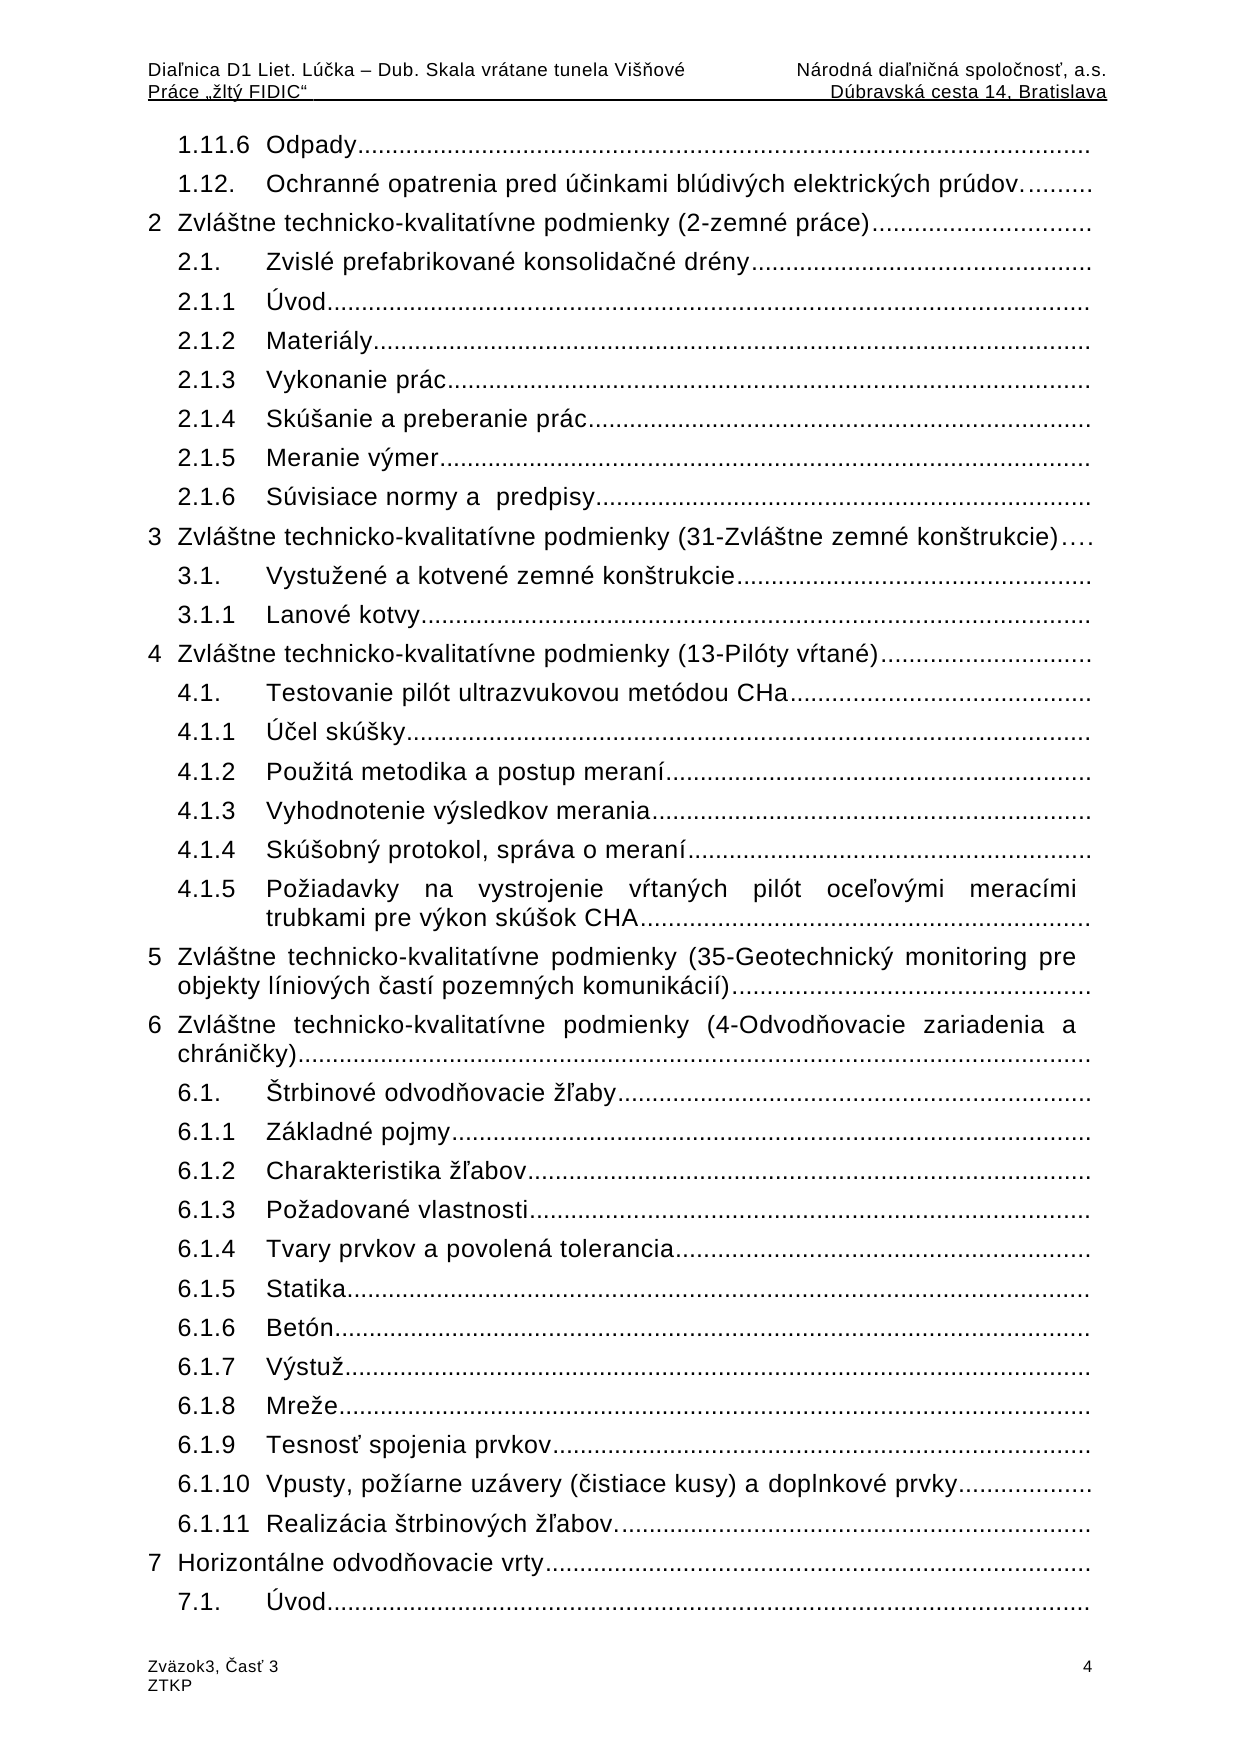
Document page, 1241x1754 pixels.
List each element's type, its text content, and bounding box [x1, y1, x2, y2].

text 6.1.6 Betón 49 [177, 1313, 1078, 1342]
text 2 Zvláštne technicko-kvalitatívne podmienky (2-zemné práce) 36 [148, 208, 1078, 237]
text 1.11.6 Odpady 34 [177, 130, 1078, 159]
text 4.1.4 Skúšobný protokol, správa o meraní 46 [177, 835, 1078, 864]
text 6.1.11 Realizácia štrbinových žľabov. 49 [177, 1509, 1078, 1537]
text 6.1.7 Výstuž 49 [177, 1352, 1078, 1381]
text 6.1. Štrbinové odvodňovacie žľaby 48 [177, 1078, 1078, 1107]
text 4.1.5 Požiadavky na vystrojenie vŕtaných pilót oceľovými meracími trubkami pre výkon skúšok CHA 46 [177, 874, 1078, 932]
text 6 Zvláštne technicko-kvalitatívne podmienky (4-Odvodňovacie zariadenia a chráničky) 48 [148, 1010, 1078, 1067]
text 3.1. Vystužené a kotvené zemné konštrukcie 42 [177, 561, 1078, 589]
text 4.1. Testovanie pilót ultrazvukovou metódou CHa 44 [177, 678, 1078, 707]
text 6.1.4 Tvary prvkov a povolená tolerancia 48 [177, 1234, 1078, 1263]
text 4.1.1 Účel skúšky 44 [177, 717, 1078, 746]
text 6.1.5 Statika 49 [177, 1274, 1078, 1302]
text 7 Horizontálne odvodňovacie vrty 51 [148, 1548, 1078, 1577]
text 6.1.3 Požadované vlastnosti 48 [177, 1195, 1078, 1224]
text 4.1.3 Vyhodnotenie výsledkov merania 45 [177, 796, 1078, 824]
text 5 Zvláštne technicko-kvalitatívne podmienky (35-Geotechnický monitoring pre objekty líniových častí pozemných komunikácií) 47 [148, 942, 1078, 999]
text 4 Zvláštne technicko-kvalitatívne podmienky (13-Pilóty vŕtané) 44 [148, 639, 1078, 668]
text 6.1.2 Charakteristika žľabov 48 [177, 1156, 1078, 1185]
text 6.1.1 Základné pojmy 48 [177, 1117, 1078, 1146]
text 2.1.6 Súvisiace normy a predpisy 40 [177, 482, 1078, 511]
text 7.1. Úvod 51 [177, 1587, 1078, 1616]
text 3.1.1 Lanové kotvy 42 [177, 600, 1078, 629]
text 6.1.8 Mreže 49 [177, 1391, 1078, 1420]
text 2.1.3 Vykonanie prác 37 [177, 365, 1078, 394]
text 2.1.1 Úvod 36 [177, 287, 1078, 315]
text 2.1. Zvislé prefabrikované konsolidačné drény 36 [177, 247, 1078, 276]
text 2.1.2 Materiály 36 [177, 326, 1078, 354]
text 2.1.5 Meranie výmer 40 [177, 443, 1078, 472]
text 1.12. Ochranné opatrenia pred účinkami blúdivých elektrických prúdov. 35 [177, 169, 1078, 198]
text 2.1.4 Skúšanie a preberanie prác 39 [177, 404, 1078, 433]
text 6.1.10 Vpusty, požíarne uzávery (čistiace kusy) a doplnkové prvky 49 [177, 1469, 1078, 1498]
text 6.1.9 Tesnosť spojenia prvkov 49 [177, 1430, 1078, 1459]
text 4.1.2 Použitá metodika a postup meraní 44 [177, 757, 1078, 785]
text 3 Zvláštne technicko-kvalitatívne podmienky (31-Zvláštne zemné konštrukcie) 42 [148, 522, 1078, 550]
